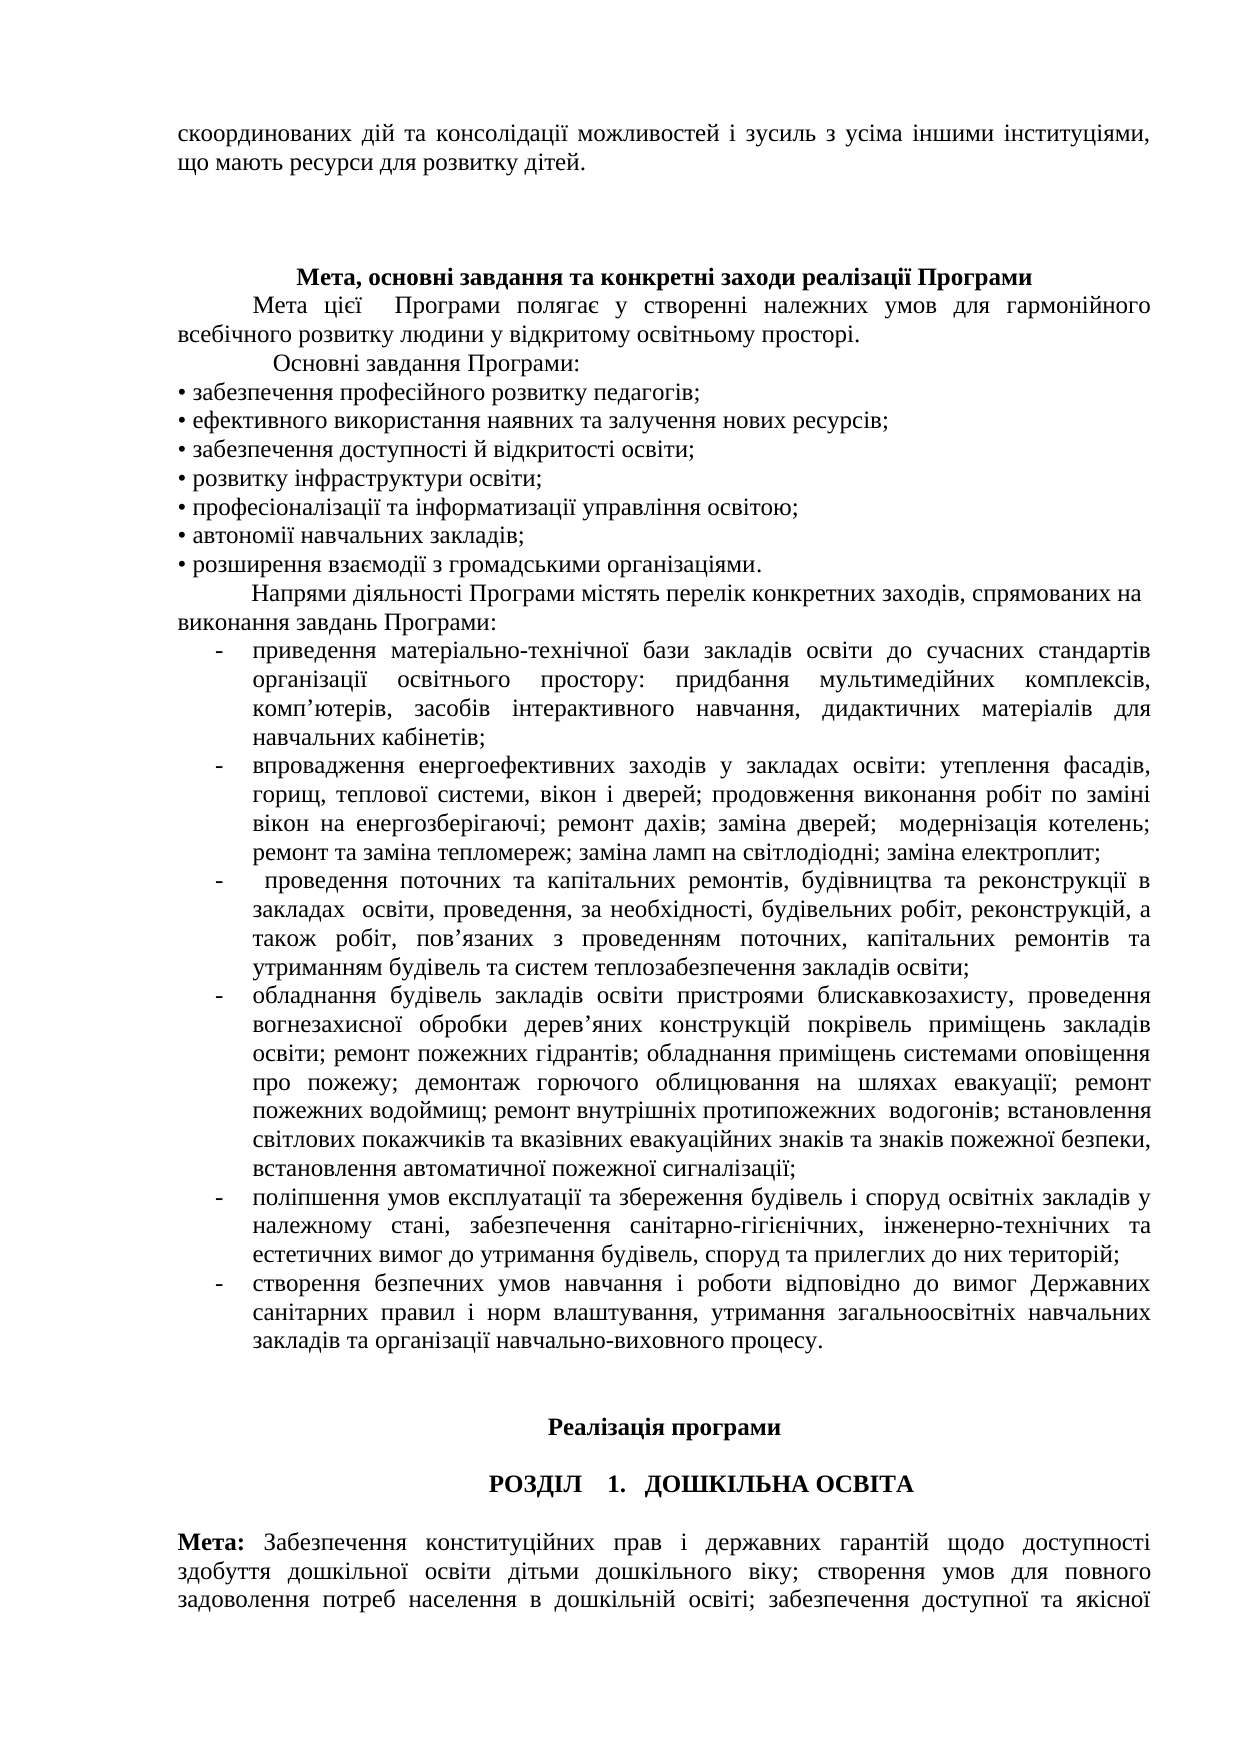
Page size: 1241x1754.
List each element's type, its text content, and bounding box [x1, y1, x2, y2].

text Мета, основні завдання та конкретні заходи реалізації Програми [177, 262, 1152, 291]
list приведення матеріально-технічної бази закладів освіти до сучасних стандартів організації освітнього простору: придбання мультимедійних комплексів, комп’ютерів, засобів інтерактивного навчання, дидактичних матеріалів для навчальних кабінетів; [215, 636, 1152, 751]
text • забезпечення доступності й відкритості освіти; [177, 434, 1152, 463]
text • розвитку інфраструктури освіти; [177, 463, 1152, 492]
text • автономії навчальних закладів; [177, 521, 1152, 549]
text Мета цієї Програми полягає у створенні належних умов для гармонійного всебічного розвитку людини у відкритому освітньому просторі. [177, 291, 1152, 348]
list створення безпечних умов навчання і роботи відповідно до вимог Державних санітарних правил і норм влаштування, утримання загальноосвітніх навчальних закладів та організації навчально-виховного процесу. [215, 1268, 1152, 1354]
text • забезпечення професійного розвитку педагогів; [177, 377, 1152, 406]
list поліпшення умов експлуатації та збереження будівель і споруд освітніх закладів у належному стані, забезпечення санітарно-гігієнічних, інженерно-технічних та естетичних вимог до утримання будівель, споруд та прилеглих до них територій; [215, 1182, 1152, 1268]
list обладнання будівель закладів освіти пристроями блискавкозахисту, проведення вогнезахисної обробки дерев’яних конструкцій покрівель приміщень закладів освіти; ремонт пожежних гідрантів; обладнання приміщень системами оповіщення про пожежу; демонтаж горючого облицювання на шляхах евакуації; ремонт пожежних водоймищ; ремонт внутрішніх протипожежних водогонів; встановлення світлових покажчиків та вказівних евакуаційних знаків та знаків пожежної безпеки, встановлення автоматичної пожежної сигналізації; [215, 981, 1152, 1182]
text Основні завдання Програми: [177, 348, 1152, 377]
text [177, 1527, 1152, 1613]
text • ефективного використання наявних та залучення нових ресурсів; [177, 406, 1152, 434]
text Реалізація програми [177, 1412, 1152, 1441]
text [177, 118, 1152, 176]
list проведення поточних та капітальних ремонтів, будівництва та реконструкції в закладах освіти, проведення, за необхідності, будівельних робіт, реконструкцій, а також робіт, пов’язаних з проведенням поточних, капітальних ремонтів та утриманням будівель та систем теплозабезпечення закладів освіти; [215, 866, 1152, 981]
text • розширення взаємодії з громадськими організаціями. [177, 549, 1152, 578]
text • професіоналізації та інформатизації управління освітою; [177, 492, 1152, 521]
text Напрями діяльності Програми містять перелік конкретних заходів, спрямованих на виконання завдань Програми: [177, 578, 1152, 636]
list впровадження енергоефективних заходів у закладах освіти: утеплення фасадів, горищ, теплової системи, вікон і дверей; продовження виконання робіт по заміні вікон на енергозберігаючі; ремонт дахів; заміна дверей; модернізація котелень; ремонт та заміна тепломереж; заміна ламп на світлодіодні; заміна електроплит; [215, 751, 1152, 866]
text РОЗДІЛ 1. ДОШКІЛЬНА ОСВІТА [177, 1469, 1152, 1498]
